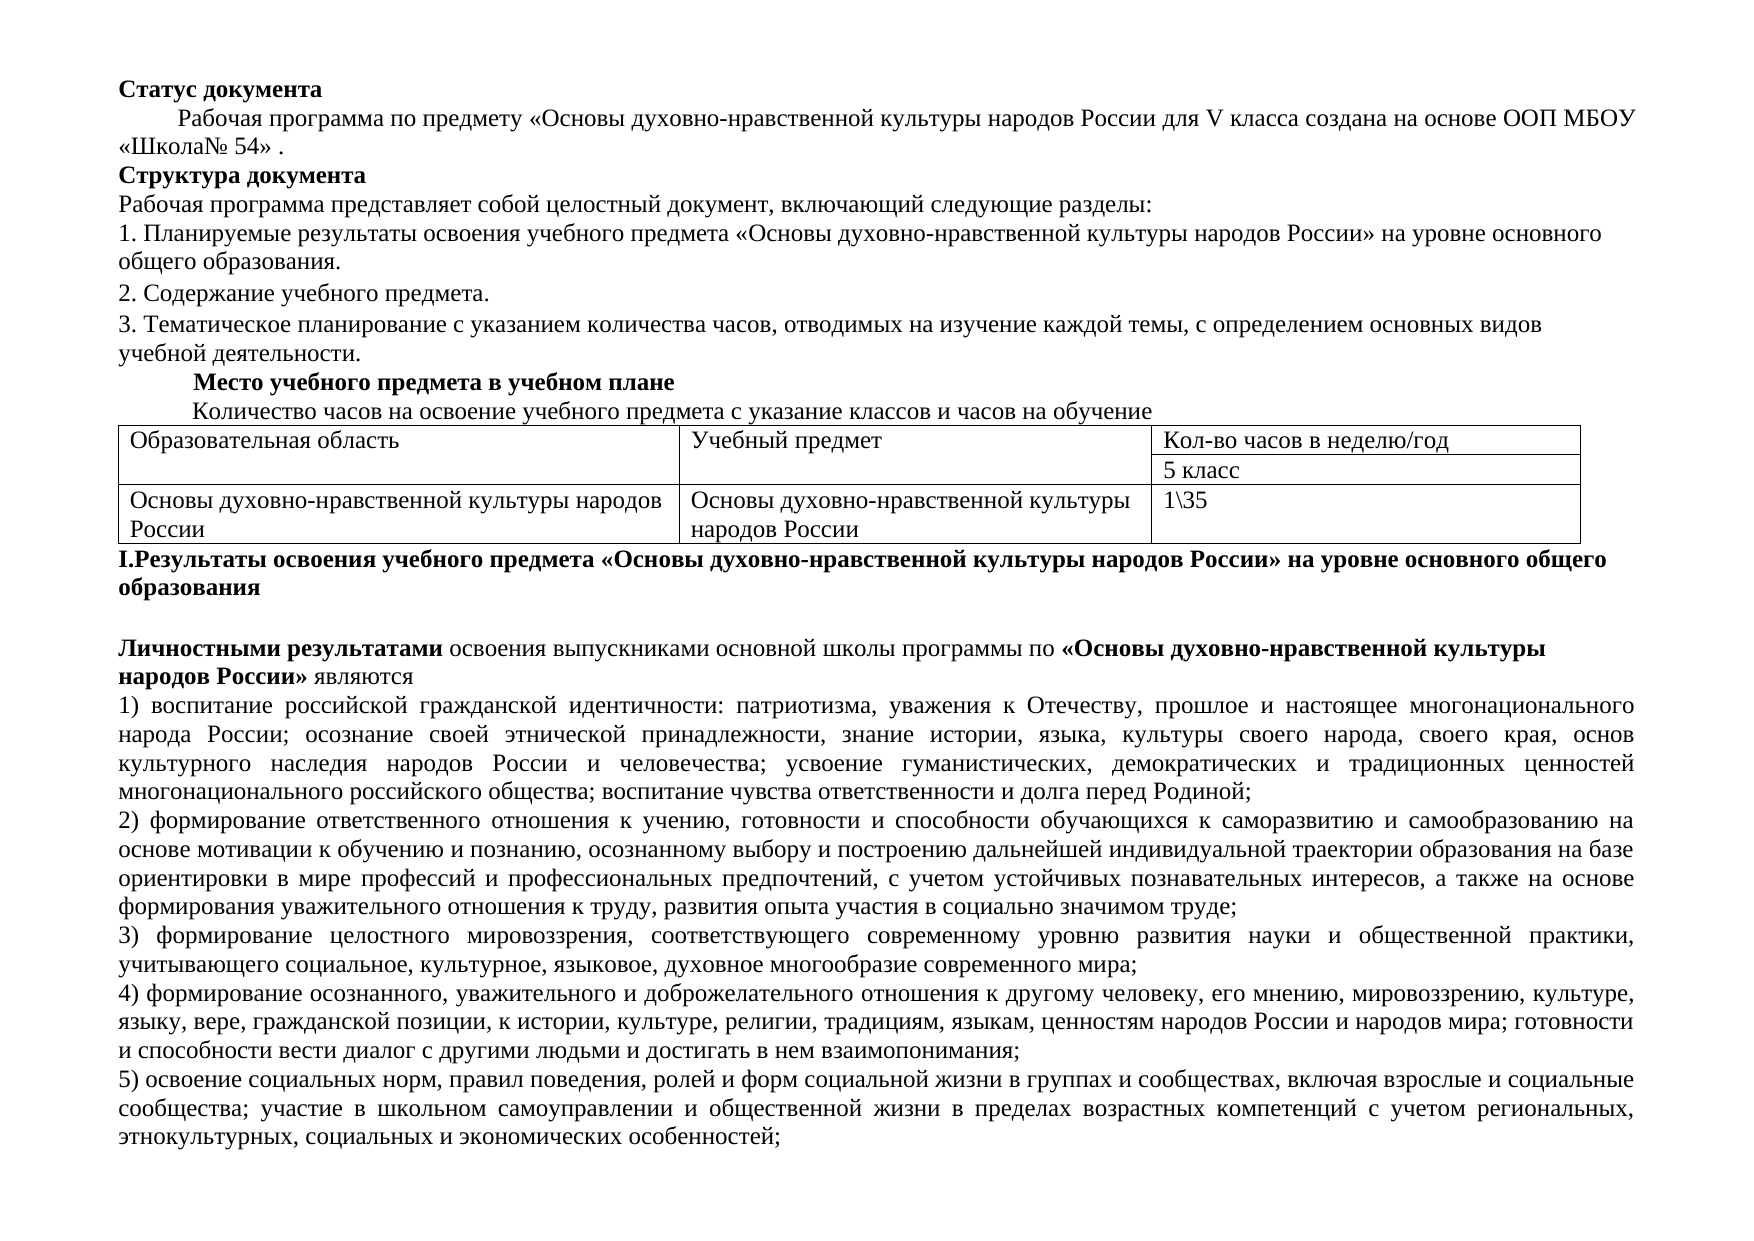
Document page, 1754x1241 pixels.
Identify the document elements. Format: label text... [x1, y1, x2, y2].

table_cell 1\35 [1152, 485, 1580, 543]
text 1. Планируемые результаты освоения учебного предмета «Основы духовно-нравственной культуры народов России» на уровне основного общего образования. [118, 218, 1636, 275]
text 2) формирование ответственного отношения к учению, готовности и способности обучающихся к саморазвитию и самообразованию на основе мотивации к обучению и познанию, осознанному выбору и построению дальнейшей индивидуальной траектории образования на базе ориентировки в мире профессий и профессиональных предпочтений, с учетом устойчивых познавательных интересов, а также на основе формирования уважительного отношения к труду, развития опыта участия в социально значимом труде; [118, 805, 1636, 920]
table_cell Основы духовно-нравственной культуры народов России [680, 485, 1151, 543]
table_cell Основы духовно-нравственной культуры народов России [119, 485, 679, 543]
text 5) освоение социальных норм, правил поведения, ролей и форм социальной жизни в группах и сообществах, включая взрослые и социальные сообщества; участие в школьном самоуправлении и общественной жизни в пределах возрастных компетенций с учетом региональных, этнокультурных, социальных и экономических особенностей; [118, 1064, 1636, 1150]
table_header Учебный предмет [680, 426, 1151, 484]
text Статус документа [118, 74, 1636, 103]
table_header Образовательная область [119, 426, 679, 484]
text 3) формирование целостного мировоззрения, соответствующего современному уровню развития науки и общественной практики, учитывающего социальное, культурное, языковое, духовное многообразие современного мира; [118, 920, 1636, 978]
table_header Кол-во часов в неделю/год [1152, 426, 1580, 454]
text Количество часов на освоение учебного предмета с указание классов и часов на обучение [118, 396, 1636, 424]
text Место учебного предмета в учебном плане [193, 367, 1636, 396]
text 3. Тематическое планирование с указанием количества часов, отводимых на изучение каждой темы, с определением основных видов учебной деятельности. [118, 309, 1636, 367]
text 4) формирование осознанного, уважительного и доброжелательного отношения к другому человеку, его мнению, мировоззрению, культуре, языку, вере, гражданской позиции, к истории, культуре, религии, традициям, языкам, ценностям народов России и народов мира; готовности и способности вести диалог с другими людьми и достигать в нем взаимопонимания; [118, 978, 1636, 1064]
list Рабочая программа по предмету «Основы духовно-нравственной культуры народов России для V класса создана на основе ООП МБОУ «Школа№ 54» . [118, 103, 1636, 160]
text Личностными результатами освоения выпускниками основной школы программы по «Основы духовно-нравственной культуры народов России» являются [118, 633, 1636, 690]
text 2. Содержание учебного предмета. [118, 278, 1636, 307]
text 1) воспитание российской гражданской идентичности: патриотизма, уважения к Отечеству, прошлое и настоящее многонационального народа России; осознание своей этнической принадлежности, знание истории, языка, культуры своего народа, своего края, основ культурного наследия народов России и человечества; усвоение гуманистических, демократических и традиционных ценностей многонационального российского общества; воспитание чувства ответственности и долга перед Родиной; [118, 690, 1636, 805]
table_cell 5 класс [1152, 455, 1580, 484]
text I.Результаты освоения учебного предмета «Основы духовно-нравственной культуры народов России» на уровне основного общего образования [118, 544, 1636, 601]
text Структура документа [118, 160, 1636, 189]
text Рабочая программа представляет собой целостный документ, включающий следующие разделы: [118, 189, 1636, 218]
